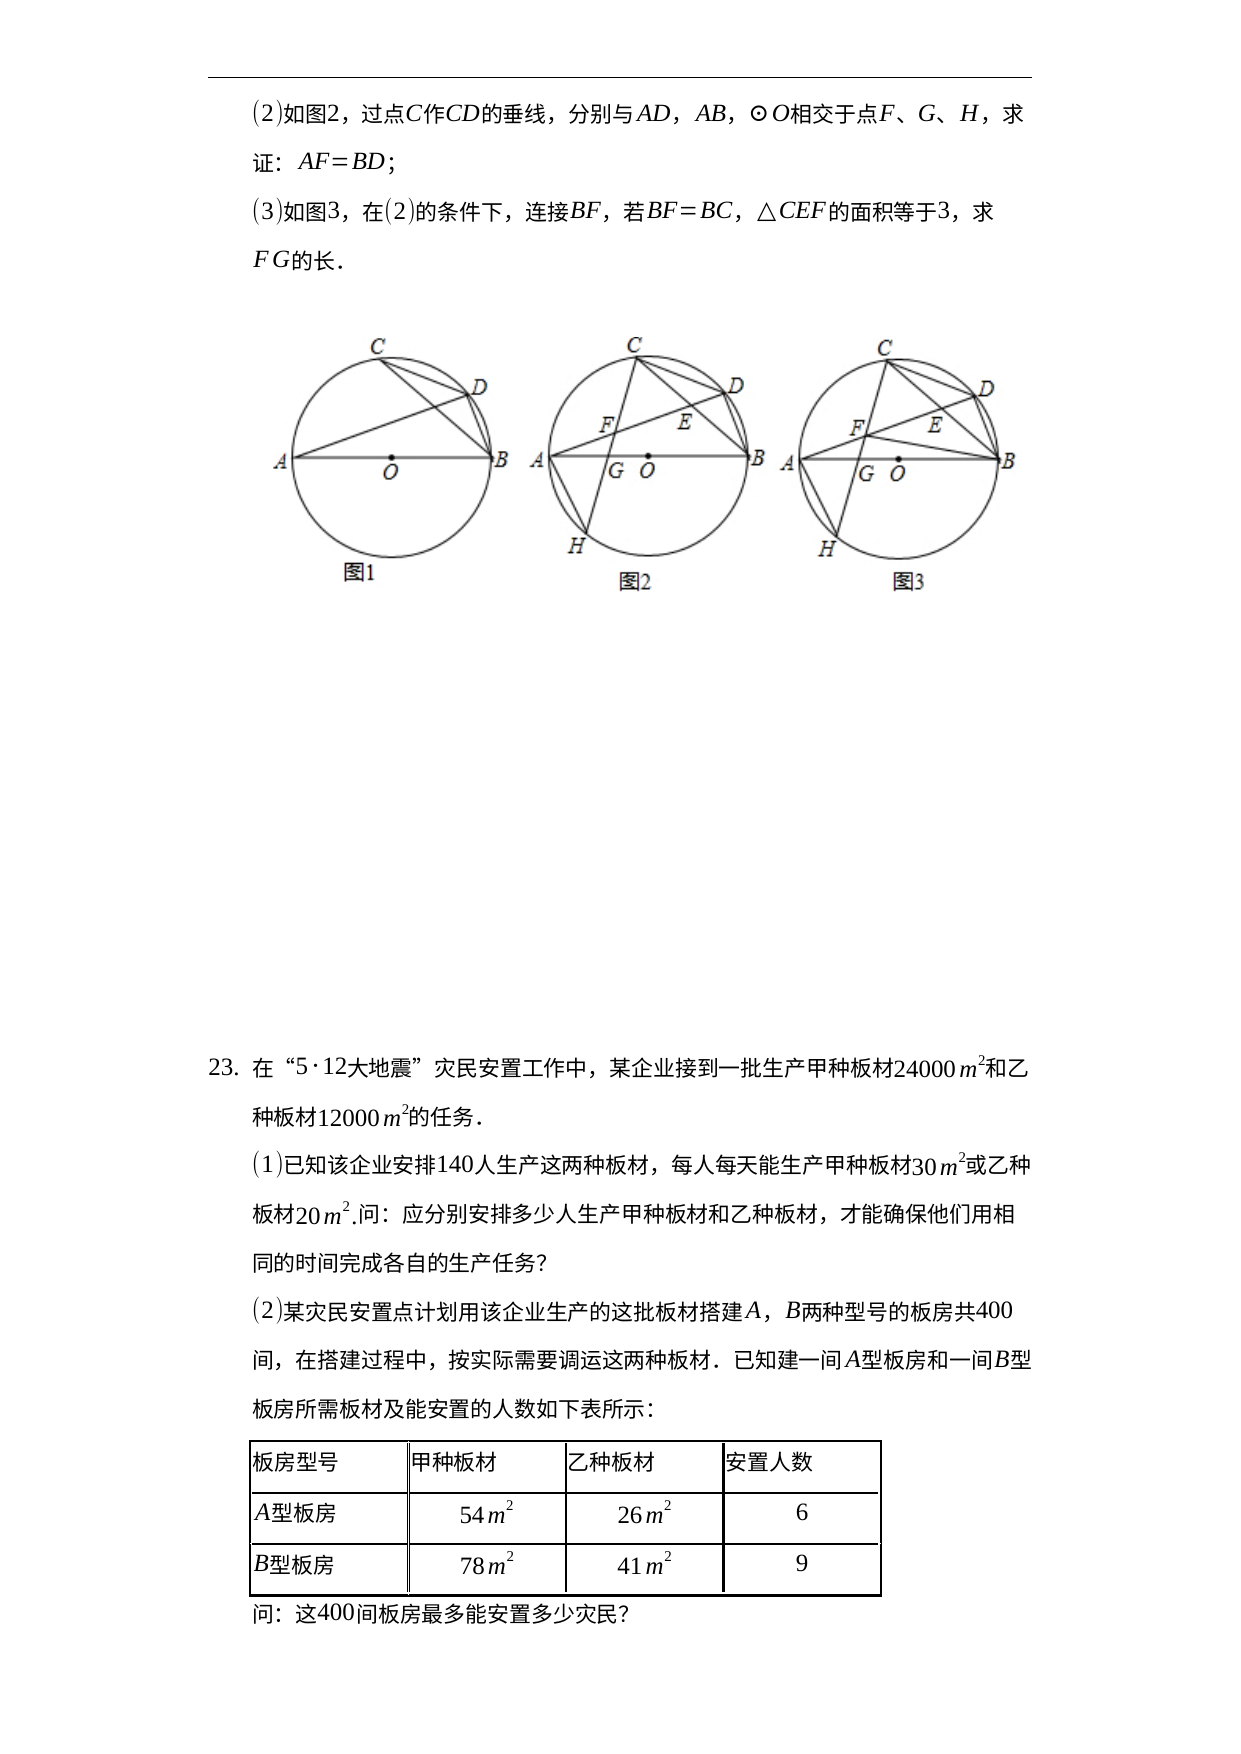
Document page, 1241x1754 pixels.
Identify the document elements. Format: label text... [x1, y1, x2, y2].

table_cell [724, 1543, 880, 1594]
table_cell [566, 1545, 723, 1594]
table_cell [408, 1545, 566, 1594]
picture [273, 337, 1021, 596]
table_header [262, 338, 1032, 661]
table_cell 型板房 [251, 1493, 407, 1543]
table_header 乙种板材 [566, 1442, 723, 1492]
text 问：这间板房最多能安置多少灾民？ [252, 1596, 1032, 1629]
list 在“大地震”灾民安置工作中，某企业接到一批生产甲种板材和乙种板材的任务． 已知该企业安排人生产这两种板材，每人每天能生产甲种板材或乙种板材问：应分别安排多少人生产甲种板材和乙种板材，才能确保他们用相同的时间完成各自的生产任务？ 某灾民安置点计划用该企业生产的这批板材搭建，两种型号的板房共间，在搭建过程中，按实际需要调运这两种板材．已知建一间型板房和一间型板房所需板材及能安置的人数如下表所示： [208, 1051, 1032, 1424]
table_cell 型板房 [251, 1545, 408, 1594]
table_cell [567, 1494, 722, 1543]
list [208, 97, 1032, 324]
table_header 安置人数 [724, 1442, 880, 1492]
table_header 甲种板材 [408, 1442, 566, 1492]
table_cell [725, 1492, 880, 1543]
table_cell [410, 1494, 565, 1543]
table_header 板房型号 [251, 1442, 408, 1492]
